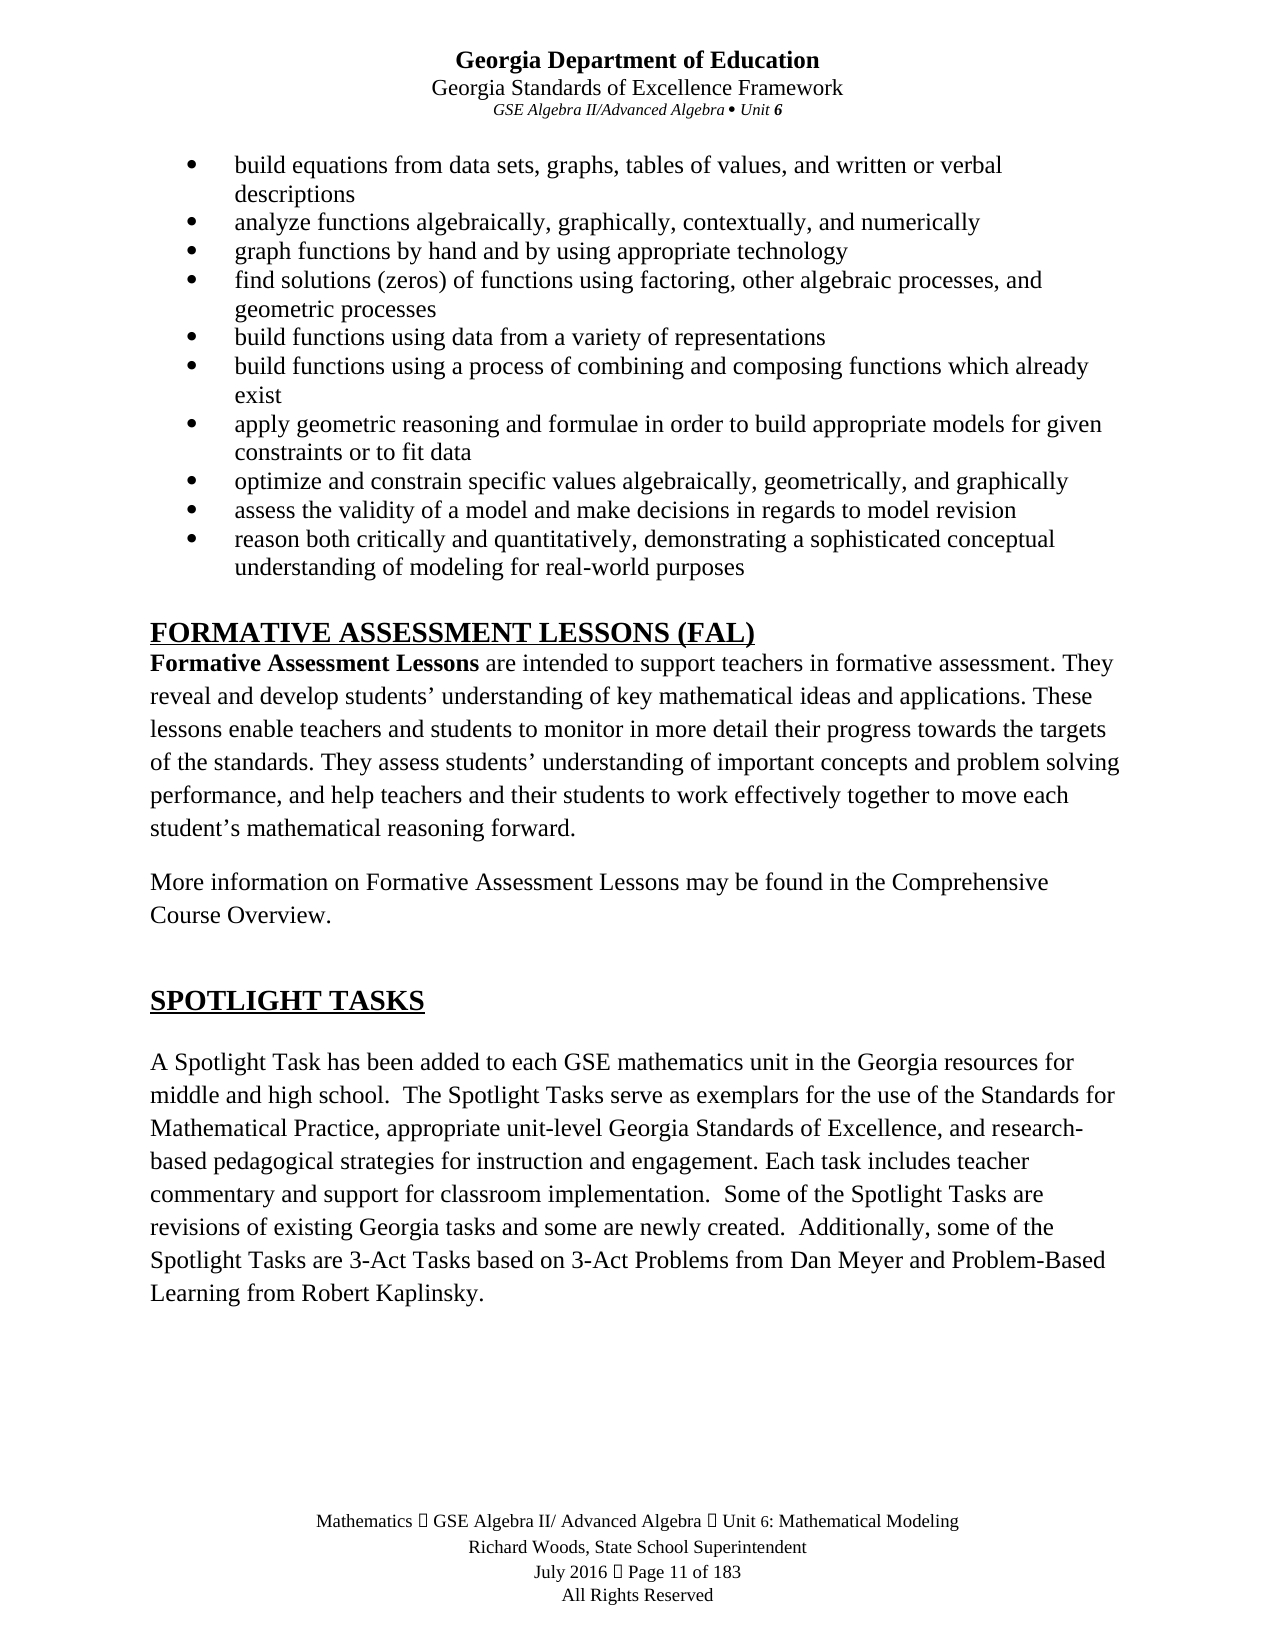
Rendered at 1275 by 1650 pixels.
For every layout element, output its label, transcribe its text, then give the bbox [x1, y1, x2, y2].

text A Spotlight Task has been added to each GSE mathematics unit in the Georgia resources for middle and high school. The Spotlight Tasks serve as exemplars for the use of the Standards for Mathematical Practice, appropriate unit-level Georgia Standards of Excellence, and research-based pedagogical strategies for instruction and engagement. Each task includes teacher commentary and support for classroom implementation. Some of the Spotlight Tasks are revisions of existing Georgia tasks and some are newly created. Additionally, some of the Spotlight Tasks are 3-Act Tasks based on 3-Act Problems from Dan Meyer and Problem-Based Learning from Robert Kaplinsky. [150, 1047, 1125, 1307]
list assess the validity of a model and make decisions in regards to model revision [187, 495, 1125, 524]
list apply geometric reasoning and formulae in order to build appropriate models for given constraints or to fit data [187, 409, 1125, 466]
list find solutions (zeros) of functions using factoring, other algebraic processes, and geometric processes [187, 265, 1125, 322]
list build equations from data sets, graphs, tables of values, and written or verbal descriptions [187, 150, 1125, 207]
text More information on Formative Assessment Lessons may be found in the Comprehensive Course Overview. [150, 867, 1125, 929]
list build functions using a process of combining and composing functions which already exist [187, 351, 1125, 409]
list build functions using data from a variety of representations [187, 322, 1125, 351]
list optimize and constrain specific values algebraically, geometrically, and graphically [187, 466, 1125, 495]
text SPOTLIGHT TASKS [150, 983, 1125, 1017]
list reason both critically and quantitatively, demonstrating a sophisticated conceptual understanding of modeling for real-world purposes [187, 524, 1125, 581]
list analyze functions algebraically, graphically, contextually, and numerically [187, 207, 1125, 236]
text Formative Assessment Lessons are intended to support teachers in formative assessment. They reveal and develop students’ understanding of key mathematical ideas and applications. These lessons enable teachers and students to monitor in more detail their progress towards the targets of the standards. They assess students’ understanding of important concepts and problem solving performance, and help teachers and their students to work effectively together to move each student’s mathematical reasoning forward. [150, 648, 1125, 842]
text FORMATIVE ASSESSMENT LESSONS (FAL) [150, 615, 1125, 648]
list graph functions by hand and by using appropriate technology [187, 236, 1125, 265]
